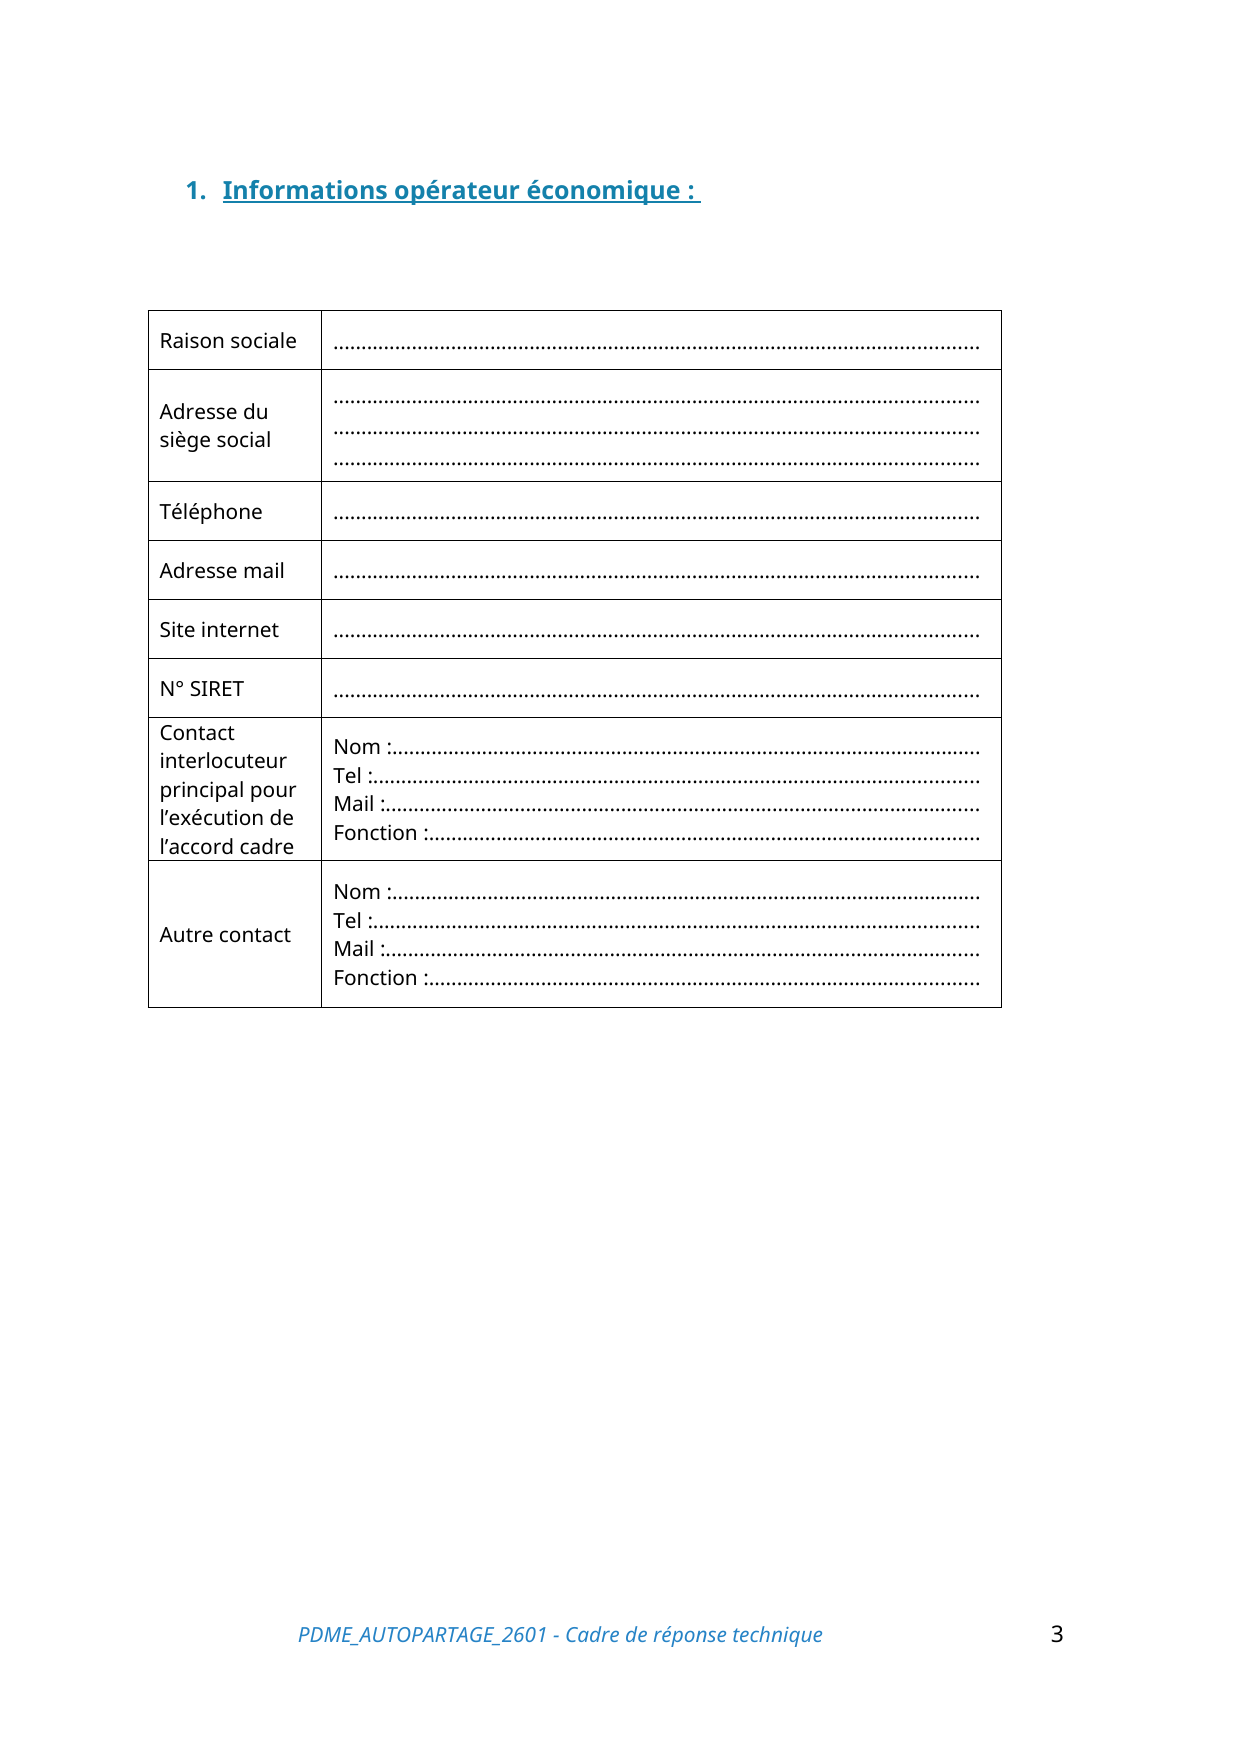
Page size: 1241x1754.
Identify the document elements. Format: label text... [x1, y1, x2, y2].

table_header [322, 311, 1001, 369]
table_cell Site internet [149, 600, 321, 658]
table_cell Nom : Tel : Mail : Fonction : [322, 861, 1001, 1007]
table_cell Adresse du siège social [149, 370, 321, 481]
table_cell Adresse mail [149, 541, 321, 599]
table_cell Autre contact [149, 861, 321, 1007]
table_cell [322, 541, 1001, 599]
table_header Raison sociale [149, 311, 321, 369]
table_cell [322, 482, 1001, 540]
table_cell Téléphone [149, 482, 321, 540]
subtitle Informations opérateur économique : [185, 173, 1093, 207]
table_cell [322, 659, 1001, 717]
table_cell N° SIRET [149, 659, 321, 717]
table_cell [322, 600, 1001, 658]
table_cell [322, 370, 1001, 481]
table_cell Contact interlocuteur principal pour l’exécution de l’accord cadre [149, 718, 321, 860]
table_cell Nom : Tel : Mail : Fonction : [322, 718, 1001, 860]
